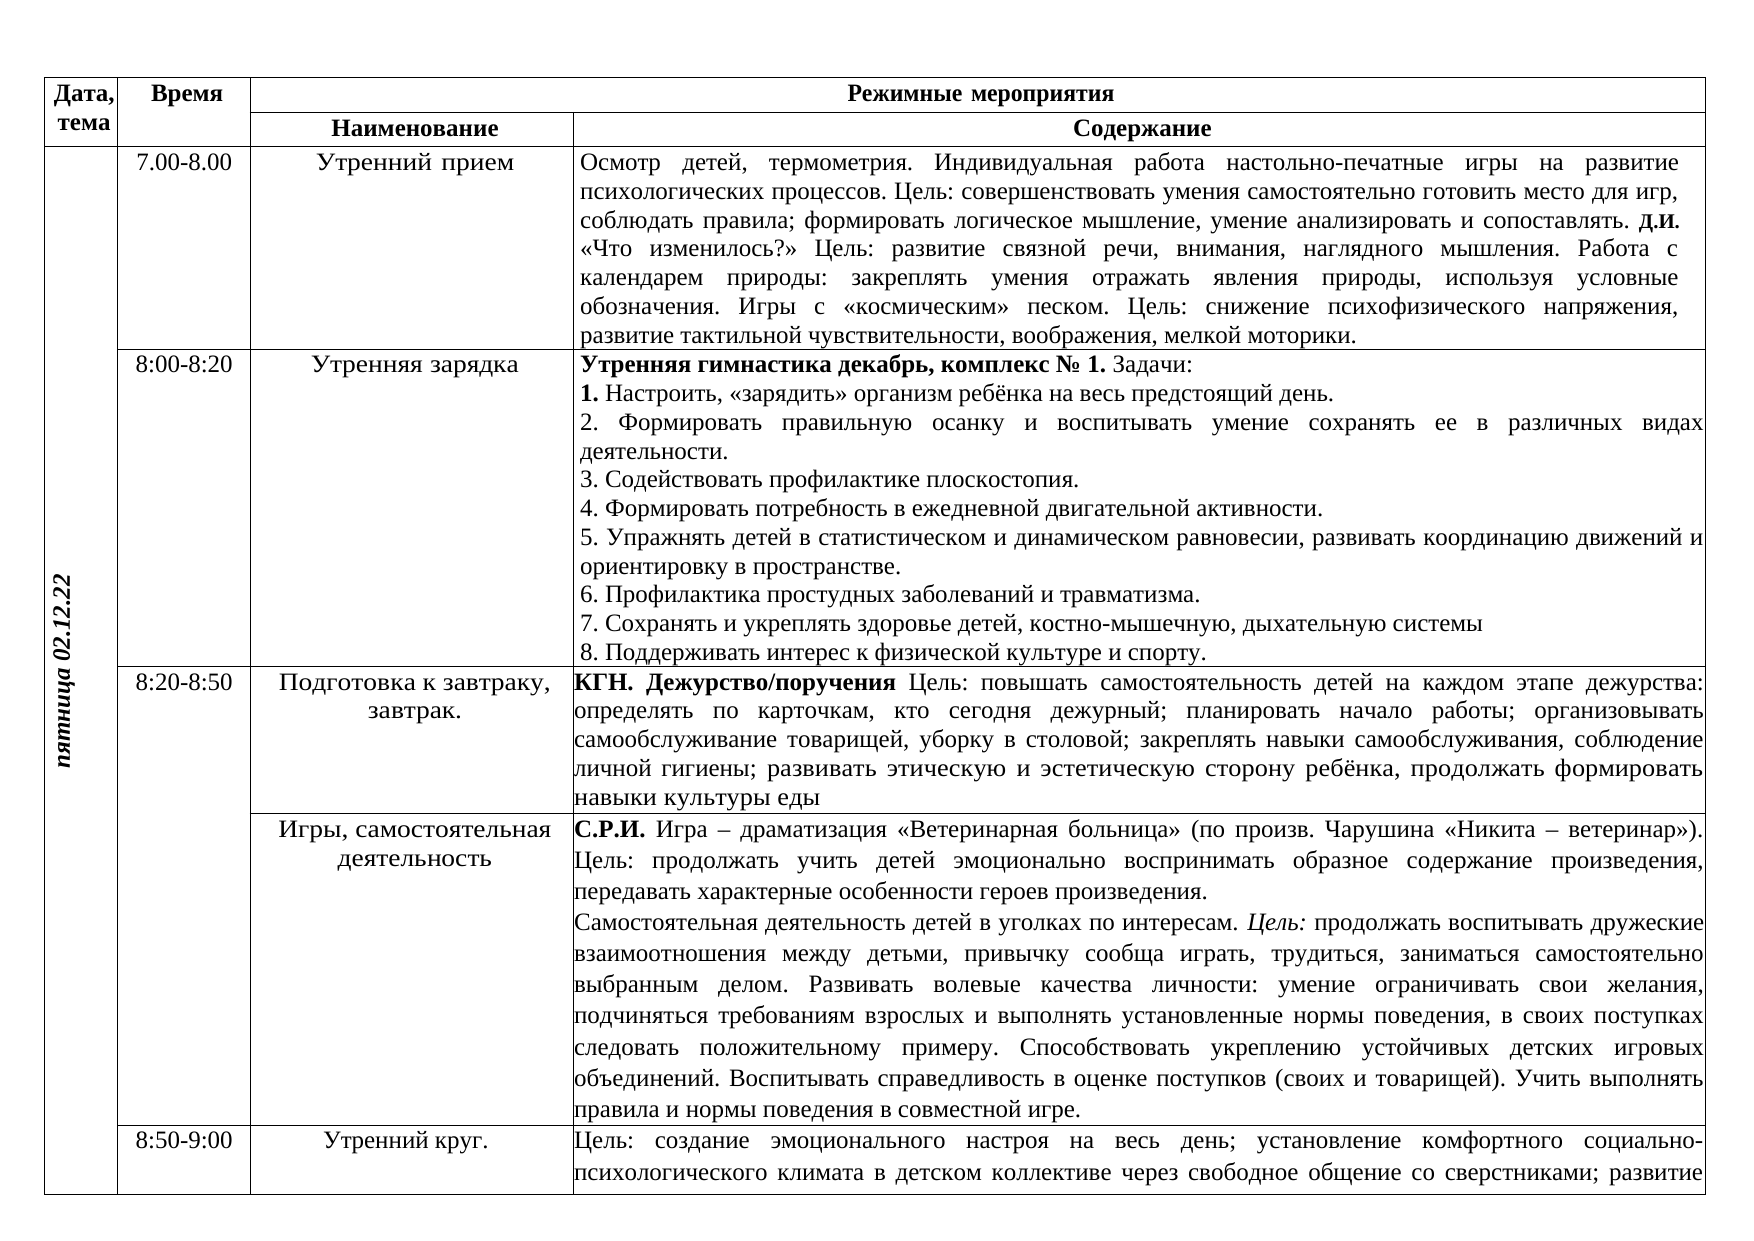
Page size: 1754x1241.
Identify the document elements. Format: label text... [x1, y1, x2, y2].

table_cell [574, 1126, 1705, 1194]
table_cell С.Р.И. Игра – драматизация «Ветеринарная больница» (по произв. Чарушина «Никита – ветеринар»). Цель: продолжать учить детей эмоционально воспринимать образное содержание произведения, передавать характерные особенности героев произведения. Самостоятельная деятельность детей в уголках по интересам. Цель: продолжать воспитывать дружеские взаимоотношения между детьми, привычку сообща играть, трудиться, заниматься самостоятельно выбранным делом. Развивать волевые качества личности: умение ограничивать свои желания, подчиняться требованиям взрослых и выполнять установленные нормы поведения, в своих поступках следовать положительному примеру. Способствовать укреплению устойчивых детских игровых объединений. Воспитывать справедливость в оценке поступков (своих и товарищей). Учить выполнять правила и нормы поведения в совместной игре. [574, 814, 1705, 1124]
table_cell 8:20-8:50 [118, 667, 250, 1124]
table_cell Утренняя зарядка [251, 350, 573, 666]
table_header Режимные мероприятия [251, 78, 1705, 112]
table_cell пятница 02.12.22 [45, 147, 117, 1194]
table_cell Содержание [574, 113, 1705, 146]
table_cell Утренняя гимнастика декабрь, комплекс № 1. Задачи: 1. Настроить, «зарядить» организм ребёнка на весь предстоящий день. 2. Формировать правильную осанку и воспитывать умение сохранять ее в различных видах деятельности. 3. Содействовать профилактике плоскостопия. 4. Формировать потребность в ежедневной двигательной активности. 5. Упражнять детей в статистическом и динамическом равновесии, развивать координацию движений и ориентировку в пространстве. 6. Профилактика простудных заболеваний и травматизма. 7. Сохранять и укреплять здоровье детей, костно-мышечную, дыхательную системы 8. Поддерживать интерес к физической культуре и спорту. [574, 350, 1705, 666]
table_cell Осмотр детей, термометрия. Индивидуальная работа настольно-печатные игры на развитие психологических процессов. Цель: совершенствовать умения самостоятельно готовить место для игр, соблюдать правила; формировать логическое мышление, умение анализировать и сопоставлять. Д.И. «Что изменилось?» Цель: развитие связной речи, внимания, наглядного мышления. Работа с календарем природы: закреплять умения отражать явления природы, используя условные обозначения. Игры с «космическим» песком. Цель: снижение психофизического напряжения, развитие тактильной чувствительности, воображения, мелкой моторики. [574, 147, 1705, 348]
table_cell Подготовка к завтраку, завтрак. [251, 667, 573, 813]
table_cell Утренний прием [251, 147, 573, 348]
table_cell Игры, самостоятельная деятельность [251, 814, 573, 1124]
table_header Дата, тема [45, 78, 117, 146]
table_cell 7.00-8.00 [118, 147, 250, 348]
table_cell Утренний круг. [251, 1126, 573, 1194]
table_cell 8:50-9:00 [118, 1126, 250, 1194]
table_header Время [118, 78, 250, 146]
table_cell Наименование [251, 113, 573, 146]
table_cell 8:00-8:20 [118, 350, 250, 666]
table_cell КГН. Дежурство/поручения Цель: повышать самостоятельность детей на каждом этапе дежурства: определять по карточкам, кто сегодня дежурный; планировать начало работы; организовывать самообслуживание товарищей, уборку в столовой; закреплять навыки самообслуживания, соблюдение личной гигиены; развивать этическую и эстетическую сторону ребёнка, продолжать формировать навыки культуры еды [574, 667, 1705, 813]
